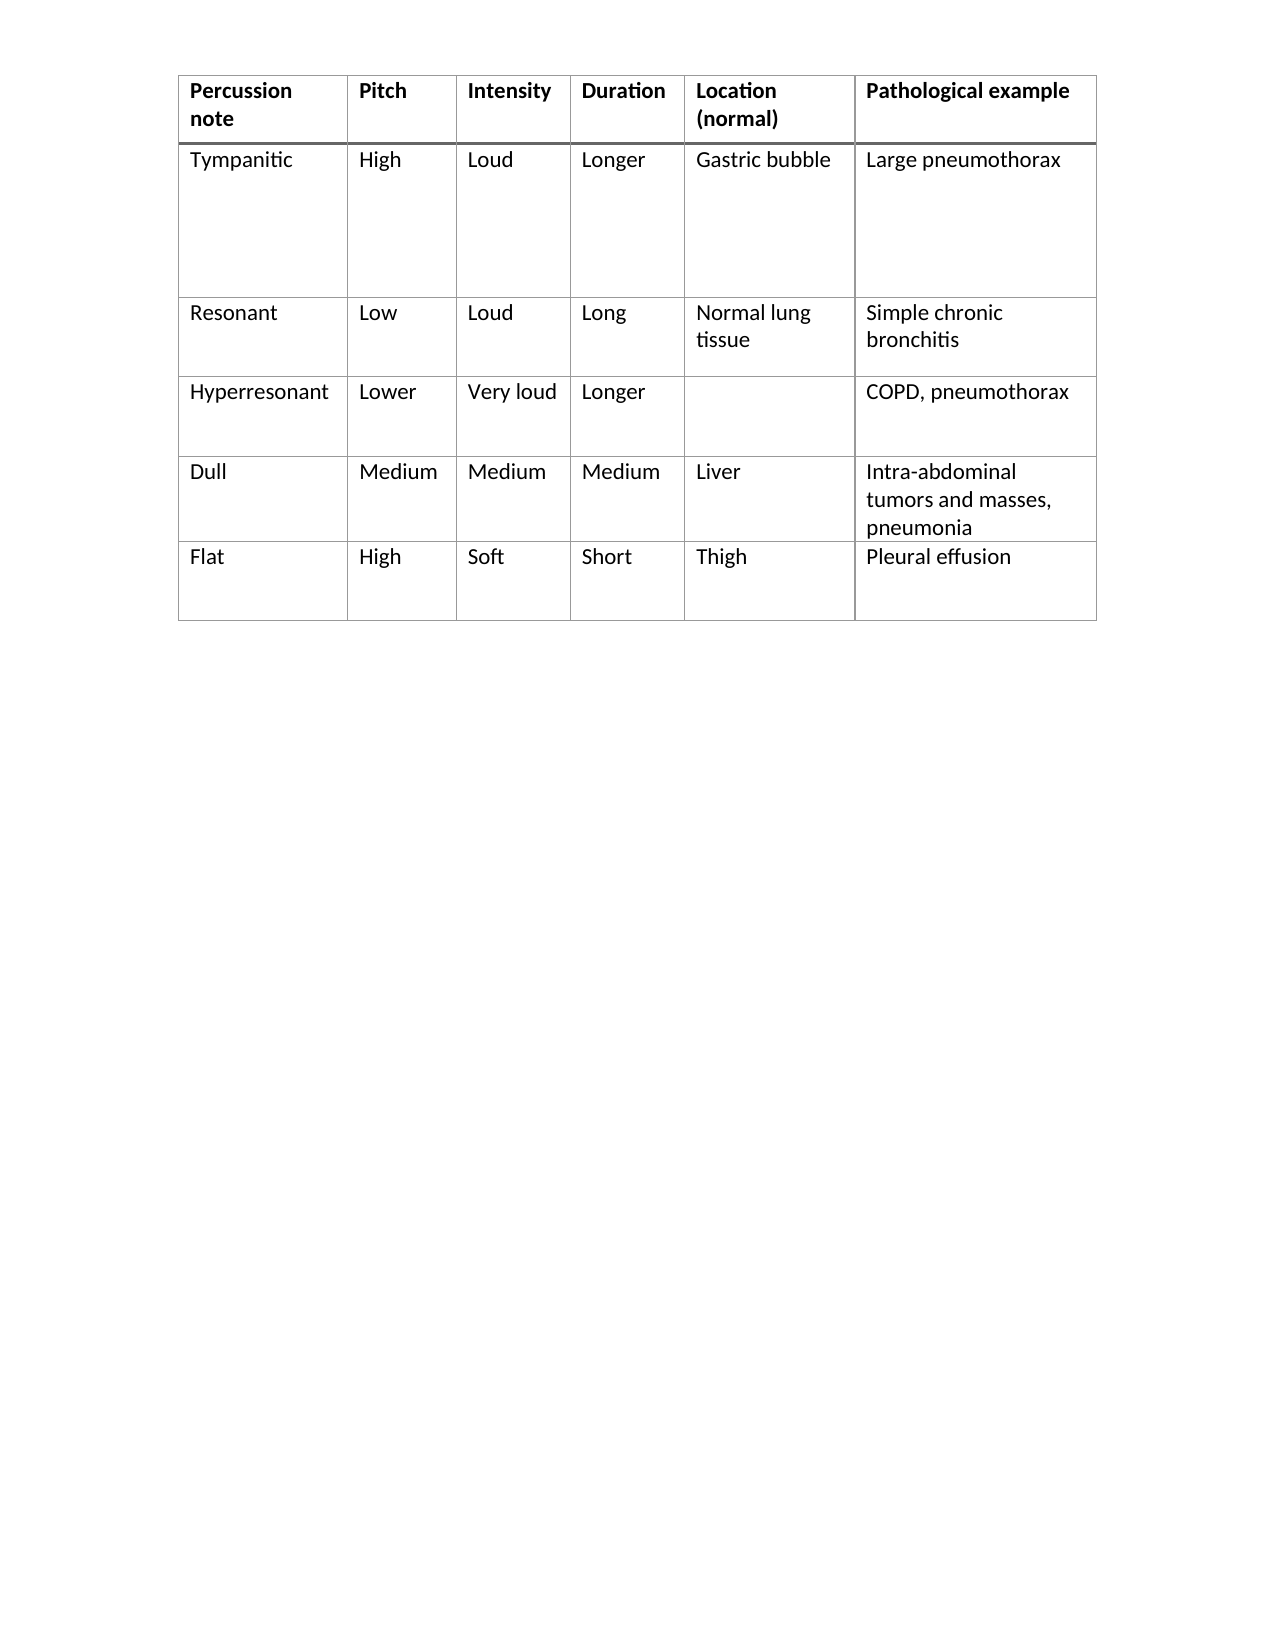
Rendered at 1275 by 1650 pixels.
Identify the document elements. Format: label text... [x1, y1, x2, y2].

table_cell Medium [348, 457, 456, 541]
table_cell Liver [685, 457, 854, 541]
table_cell High [348, 542, 456, 620]
table_header Percussion note [179, 76, 347, 142]
table_cell Gastric bubble [685, 145, 854, 297]
table_cell Medium [457, 457, 570, 541]
table_cell Intra-abdominal tumors and masses, pneumonia [856, 457, 1096, 541]
table_header Pathological example [856, 76, 1096, 142]
table_header Intensity [457, 76, 570, 142]
table_cell Large pneumothorax [856, 145, 1096, 297]
table_cell Very loud [457, 377, 570, 456]
table_cell Loud [457, 298, 570, 376]
table_cell Thigh [685, 542, 854, 620]
table_cell Flat [179, 542, 347, 620]
table_cell Lower [348, 377, 456, 456]
table_cell COPD, pneumothorax [856, 377, 1096, 456]
table_cell High [348, 145, 456, 297]
table_cell Soft [457, 542, 570, 620]
table_cell [685, 377, 854, 456]
table_cell Low [348, 298, 456, 376]
table_cell Longer [571, 145, 684, 297]
table_header Duration [571, 76, 684, 142]
table_header Location (normal) [685, 76, 854, 142]
table_cell Medium [571, 457, 684, 541]
table_cell Longer [571, 377, 684, 456]
table_cell Short [571, 542, 684, 620]
table_cell Hyperresonant [179, 377, 347, 456]
table_cell Simple chronic bronchitis [856, 298, 1096, 376]
table_cell Normal lung tissue [685, 298, 854, 376]
table_cell Tympanitic [179, 145, 347, 297]
table_cell Loud [457, 145, 570, 297]
table_header Pitch [348, 76, 456, 142]
table_cell Pleural effusion [856, 542, 1096, 620]
table_cell Long [571, 298, 684, 376]
table_cell Resonant [179, 298, 347, 376]
table_cell Dull [179, 457, 347, 541]
